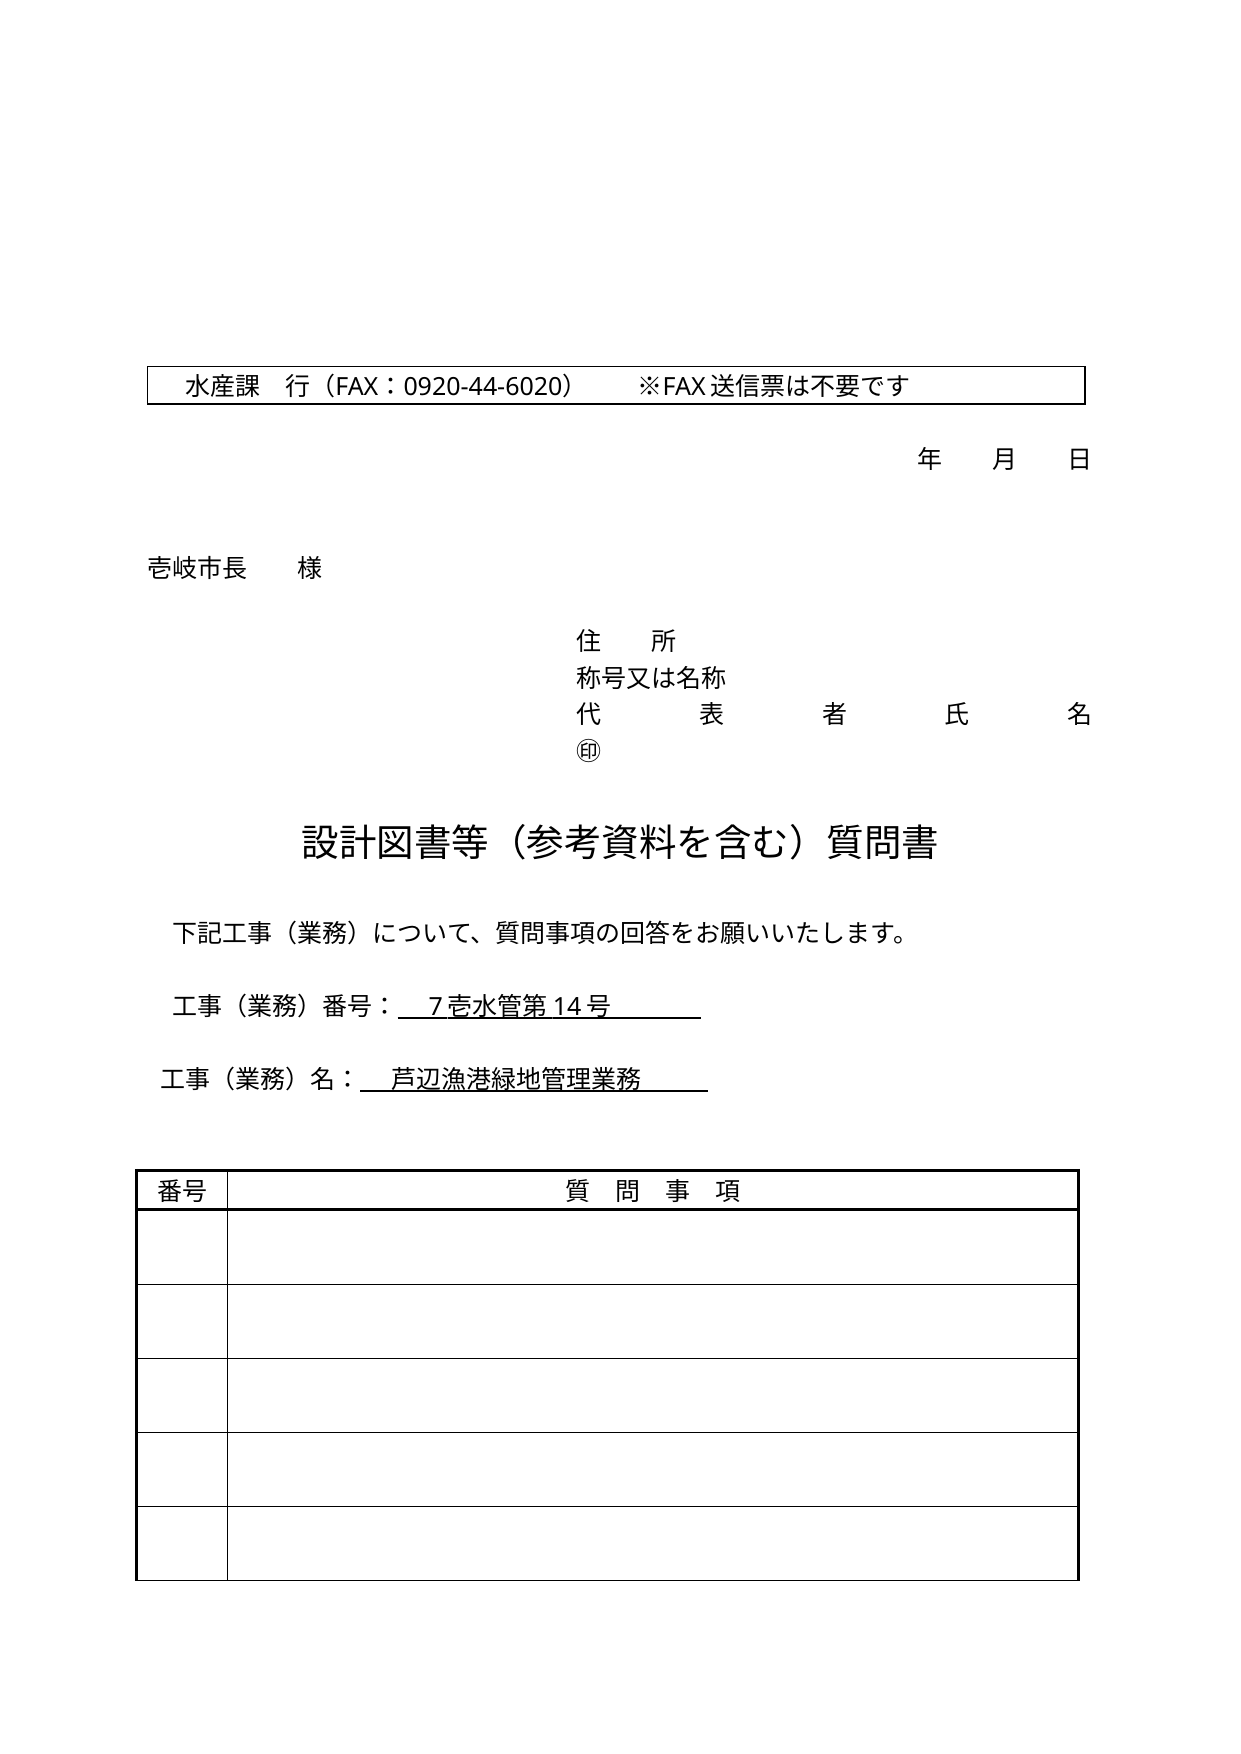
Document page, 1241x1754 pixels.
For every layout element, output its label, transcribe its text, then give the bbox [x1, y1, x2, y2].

table_cell [138, 1211, 227, 1284]
text 工事（業務）名： 芦辺漁港緑地管理業務 [148, 1059, 1092, 1096]
text 工事（業務）番号： 7壱水管第14号 [148, 986, 1092, 1023]
table_header 番号 [138, 1172, 227, 1208]
table_cell [138, 1285, 227, 1358]
table_cell [228, 1359, 1077, 1432]
table_cell [228, 1507, 1077, 1580]
text 水産課 行（FAX：0920-44-6020） ※FAX送信票は不要です [148, 367, 1084, 403]
table_header 質 問 事 項 [228, 1172, 1077, 1208]
table_cell [138, 1359, 227, 1432]
text 称号又は名称 [576, 658, 1092, 695]
table_cell [138, 1507, 227, 1580]
table_cell [228, 1285, 1077, 1358]
table_cell [228, 1433, 1077, 1506]
text 住所 [576, 622, 1092, 658]
text 壱岐市長 様 [148, 549, 1092, 585]
text 代表者氏名 ㊞ [576, 695, 1092, 768]
text 年 月 日 [148, 439, 1092, 476]
text 設計図書等（参考資料を含む）質問書 [148, 804, 1092, 877]
table_cell [138, 1433, 227, 1506]
table_cell [228, 1211, 1077, 1284]
text 下記工事（業務）について、質問事項の回答をお願いいたします。 [148, 913, 1092, 950]
